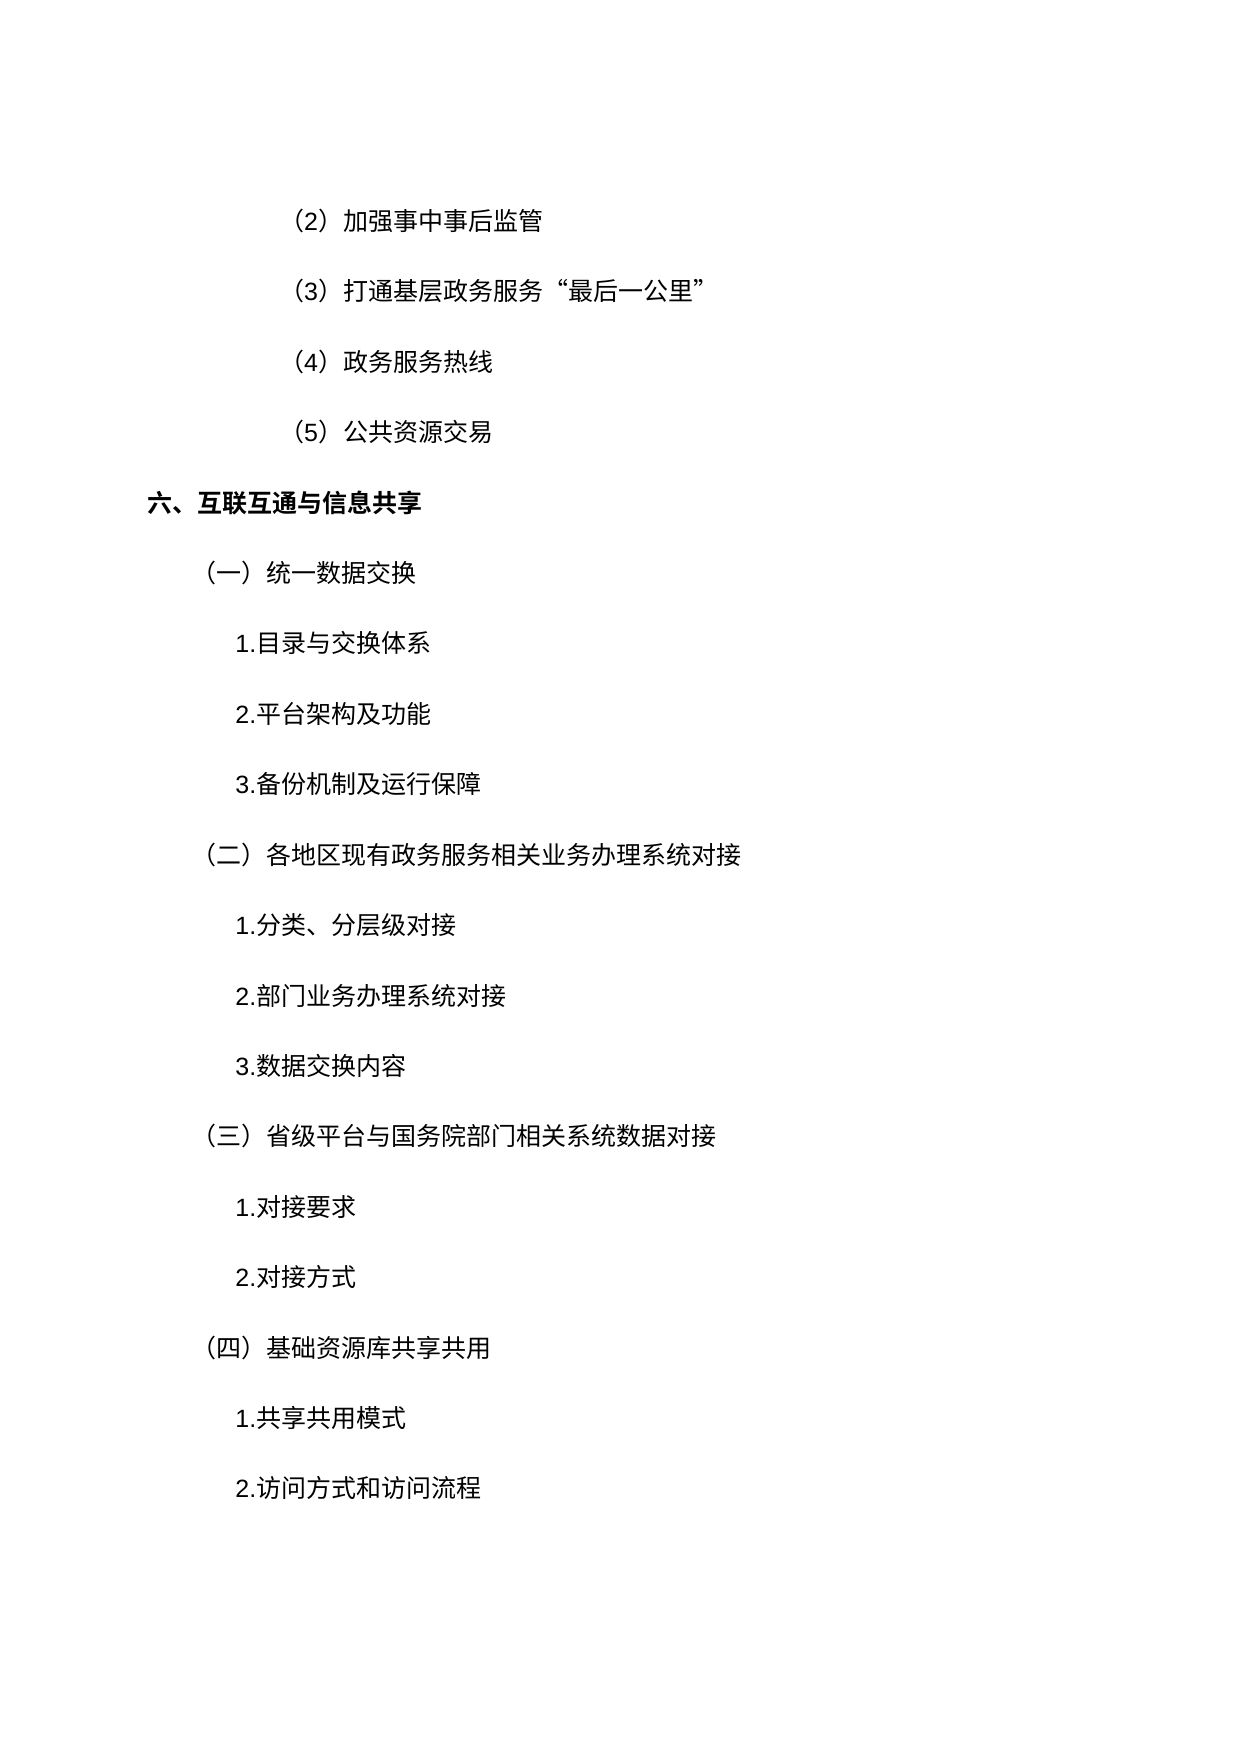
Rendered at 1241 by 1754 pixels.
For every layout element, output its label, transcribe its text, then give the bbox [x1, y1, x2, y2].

text （一）统一数据交换 [148, 539, 1092, 604]
text 1.分类、分层级对接 [191, 891, 1092, 956]
text 3.数据交换内容 [191, 1032, 1092, 1097]
text （3）打通基层政务服务“最后一公里” [235, 257, 1092, 322]
text 2.对接方式 [191, 1243, 1092, 1308]
text （5）公共资源交易 [235, 398, 1092, 463]
text （二）各地区现有政务服务相关业务办理系统对接 [148, 821, 1092, 886]
text （4）政务服务热线 [235, 328, 1092, 393]
text 1.对接要求 [191, 1173, 1092, 1238]
text （2）加强事中事后监管 [235, 187, 1092, 252]
text 1.目录与交换体系 [191, 609, 1092, 674]
text （三）省级平台与国务院部门相关系统数据对接 [148, 1102, 1092, 1167]
text 六、互联互通与信息共享 [148, 469, 1092, 534]
text 1.共享共用模式 [191, 1384, 1092, 1449]
text （四）基础资源库共享共用 [148, 1314, 1092, 1379]
text 3.备份机制及运行保障 [191, 750, 1092, 815]
text 2.平台架构及功能 [191, 680, 1092, 745]
text 2.部门业务办理系统对接 [191, 962, 1092, 1027]
text 2.访问方式和访问流程 [191, 1454, 1092, 1519]
